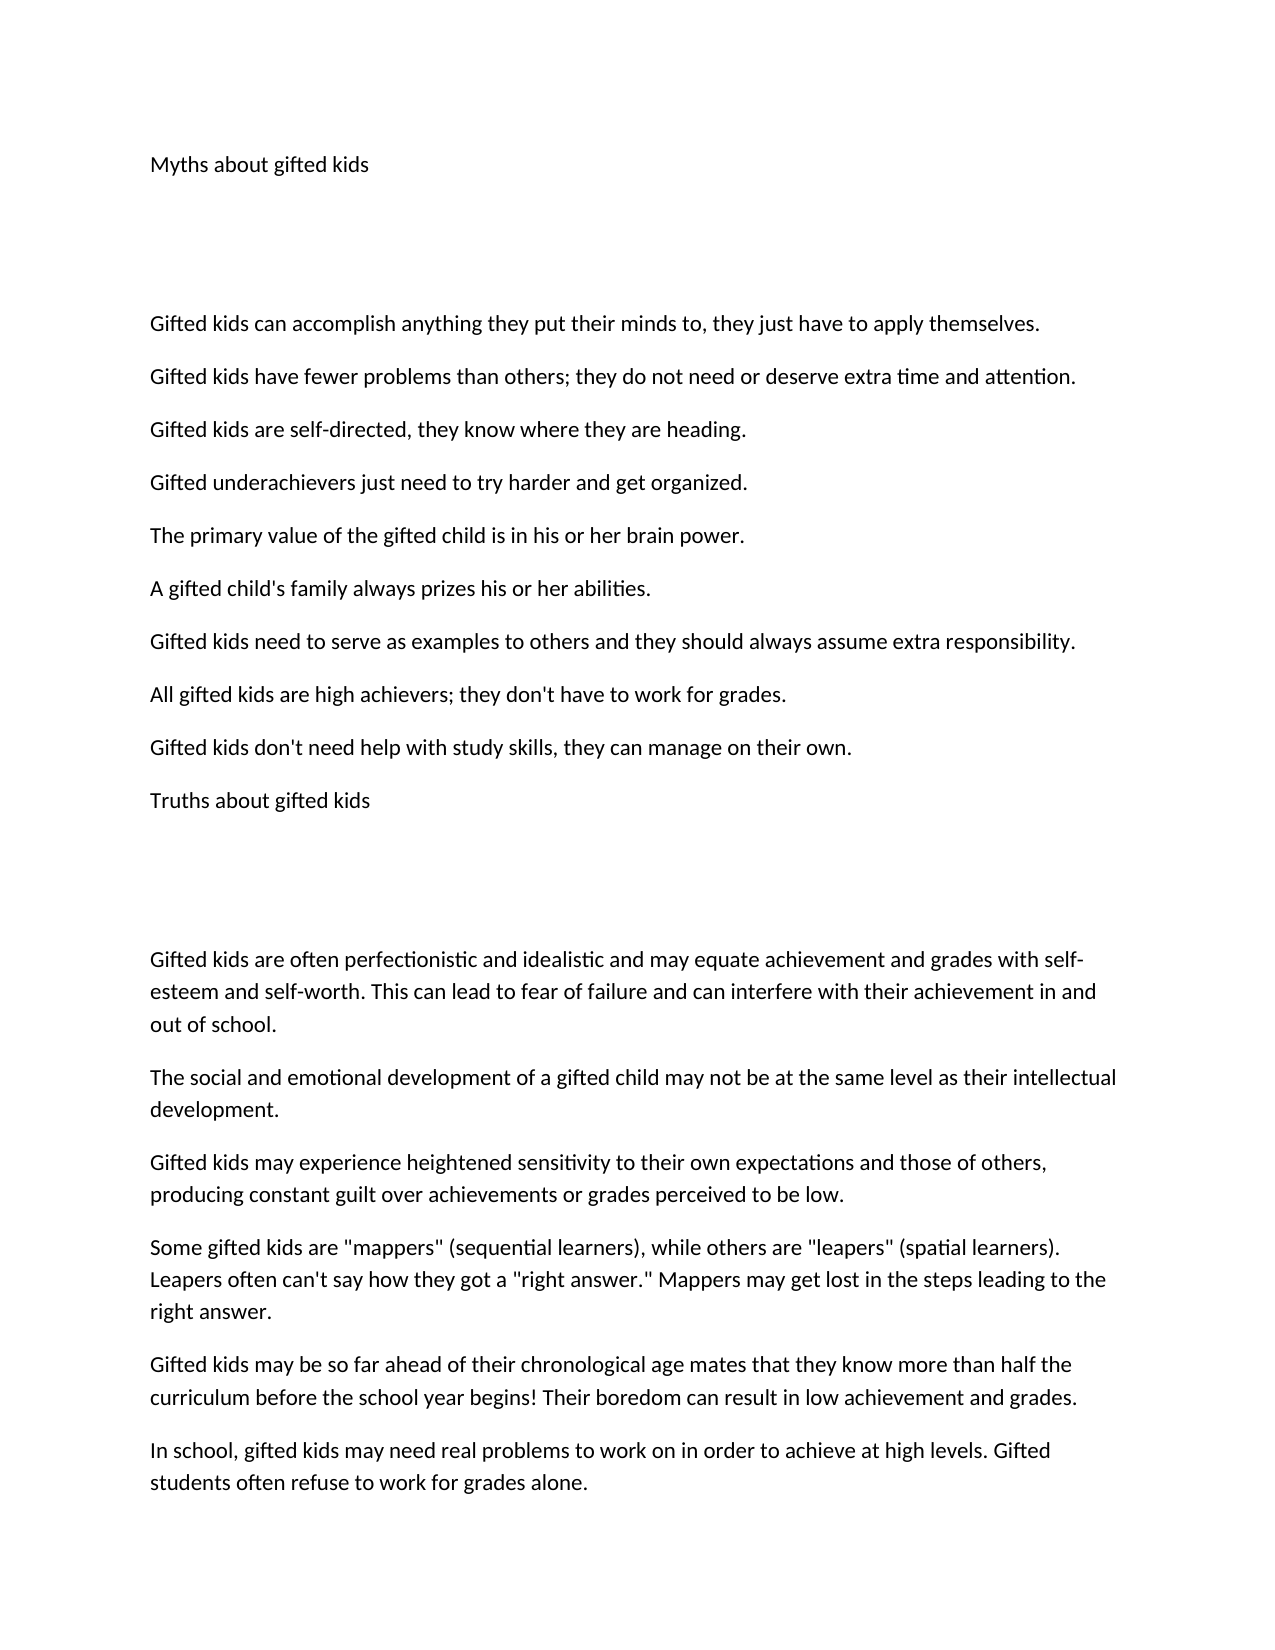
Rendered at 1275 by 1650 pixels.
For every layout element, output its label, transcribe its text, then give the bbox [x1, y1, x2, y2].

text Gifted kids may experience heightened sensitivity to their own expectations and those of others, producing constant guilt over achievements or grades perceived to be low. [150, 1148, 1125, 1208]
text Some gifted kids are "mappers" (sequential learners), while others are "leapers" (spatial learners). Leapers often can't say how they got a "right answer." Mappers may get lost in the steps leading to the right answer. [150, 1233, 1125, 1326]
text Gifted underachievers just need to try harder and get organized. [150, 468, 1125, 496]
text All gifted kids are high achievers; they don't have to work for grades. [150, 680, 1125, 708]
text Gifted kids are self-directed, they know where they are heading. [150, 415, 1125, 443]
text Gifted kids don't need help with study skills, they can manage on their own. [150, 733, 1125, 761]
text The primary value of the gifted child is in his or her brain power. [150, 521, 1125, 549]
text Truths about gifted kids [150, 786, 1125, 814]
text Myths about gifted kids [150, 150, 1125, 178]
text The social and emotional development of a gifted child may not be at the same level as their intellectual development. [150, 1063, 1125, 1123]
text A gifted child's family always prizes his or her abilities. [150, 574, 1125, 602]
text Gifted kids have fewer problems than others; they do not need or deserve extra time and attention. [150, 362, 1125, 390]
text Gifted kids may be so far ahead of their chronological age mates that they know more than half the curriculum before the school year begins! Their boredom can result in low achievement and grades. [150, 1351, 1125, 1411]
text Gifted kids need to serve as examples to others and they should always assume extra responsibility. [150, 627, 1125, 655]
text Gifted kids are often perfectionistic and idealistic and may equate achievement and grades with self-esteem and self-worth. This can lead to fear of failure and can interfere with their achievement in and out of school. [150, 945, 1125, 1038]
text In school, gifted kids may need real problems to work on in order to achieve at high levels. Gifted students often refuse to work for grades alone. [150, 1436, 1125, 1496]
text Gifted kids can accomplish anything they put their minds to, they just have to apply themselves. [150, 309, 1125, 337]
